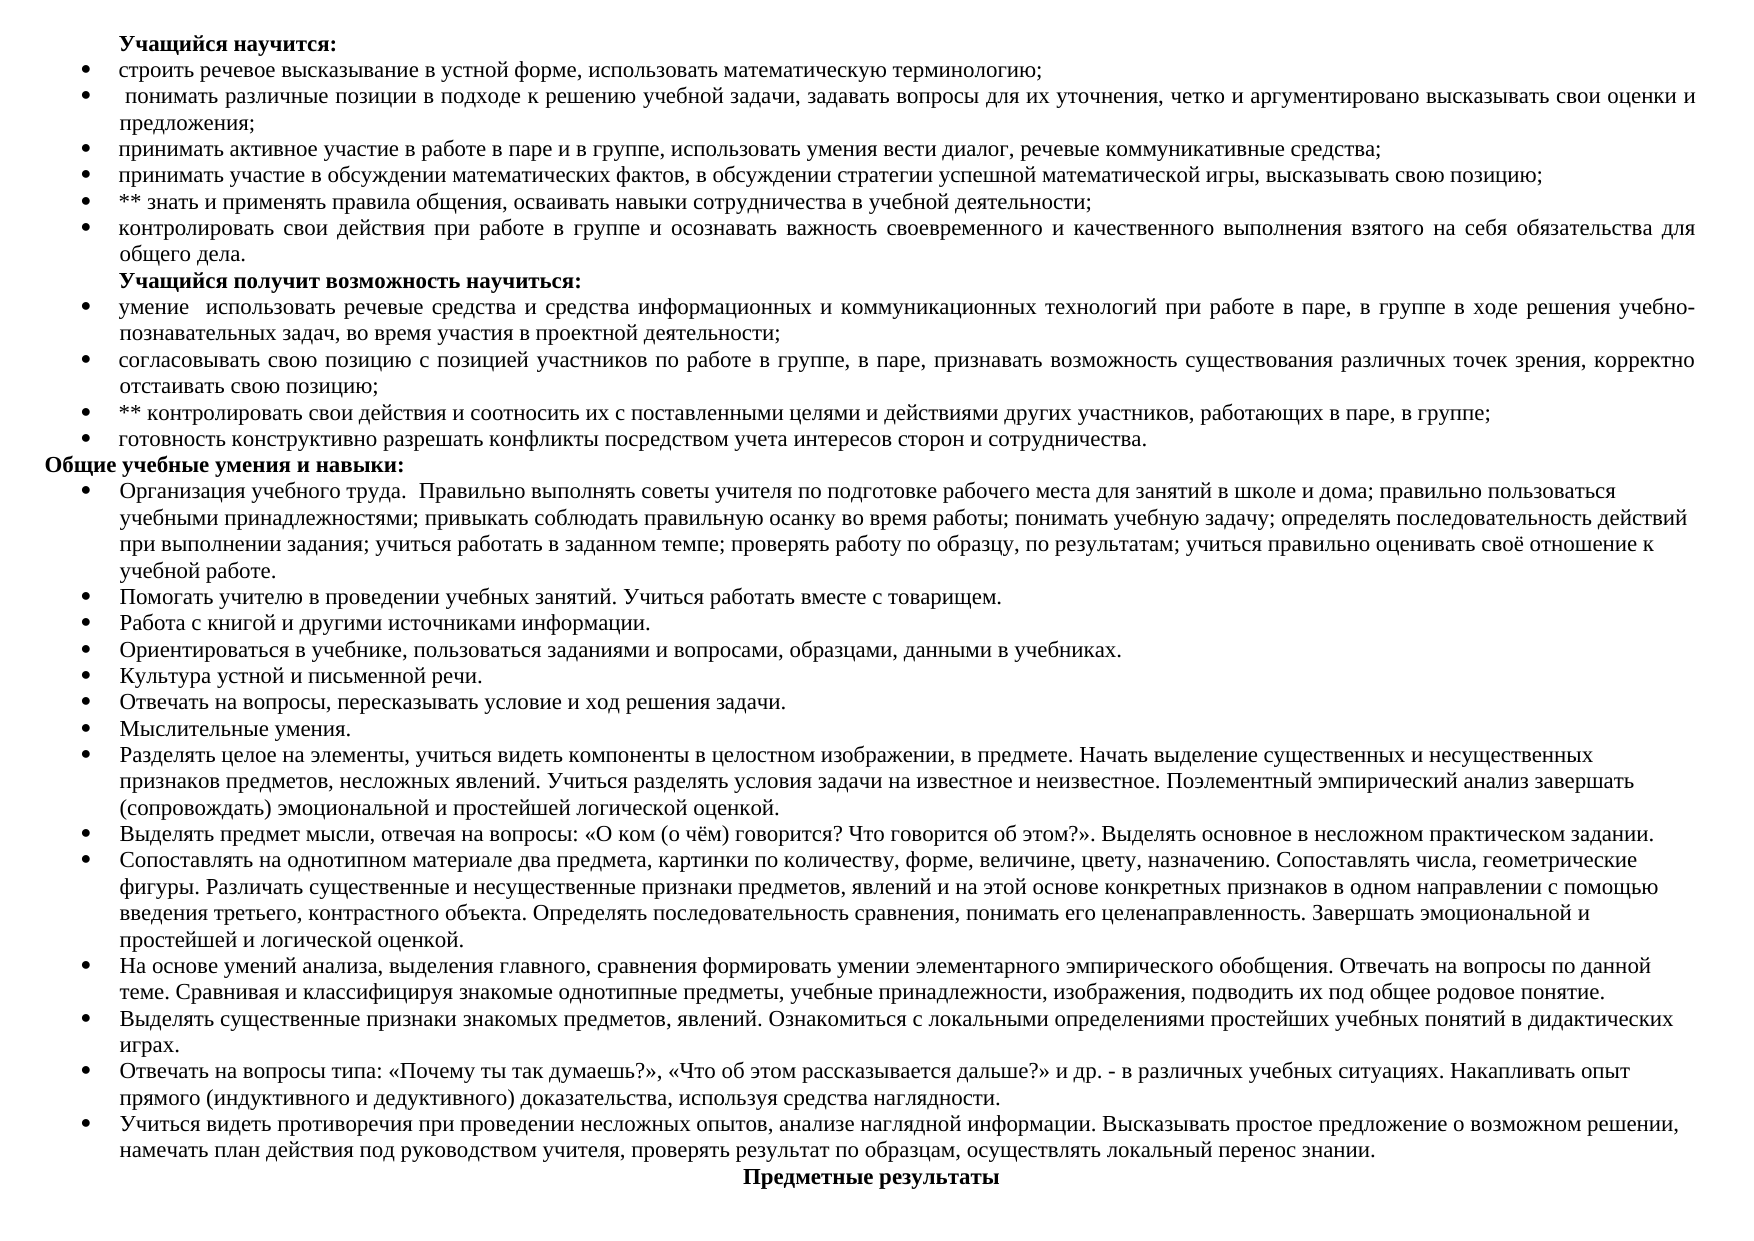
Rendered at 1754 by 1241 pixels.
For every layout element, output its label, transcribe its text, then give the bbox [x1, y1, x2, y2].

list готовность конструктивно разрешать конфликты посредством учета интересов сторон и сотрудничества. [82, 425, 1698, 451]
list Отвечать на вопросы, пересказывать условие и ход решения задачи. [82, 688, 1698, 715]
list Отвечать на вопросы типа: «Почему ты так думаешь?», «Что об этом рассказывается дальше?» и др. - в различных учебных ситуациях. Накапливать опыт прямого (индуктивного и дедуктивного) доказательства, используя средства наглядности. [82, 1057, 1698, 1110]
list принимать участие в обсуждении математических фактов, в обсуждении стратегии успешной математической игры, высказывать свою позицию; [82, 161, 1698, 188]
list Выделять предмет мысли, отвечая на вопросы: «О ком (о чём) говорится? Что говорится об этом?». Выделять основное в несложном практическом задании. [82, 820, 1698, 847]
list На основе умений анализа, выделения главного, сравнения формировать умении элементарного эмпирического обобщения. Отвечать на вопросы по данной теме. Сравнивая и классифицируя знакомые однотипные предметы, учебные принадлежности, изображения, подводить их под общее родовое понятие. [82, 952, 1698, 1005]
list строить речевое высказывание в устной форме, использовать математическую терминологию; [82, 56, 1698, 82]
list Разделять целое на элементы, учиться видеть компоненты в целостном изображении, в предмете. Начать выделение существенных и несущественных признаков предметов, несложных явлений. Учиться разделять условия задачи на известное и неизвестное. Поэлементный эмпирический анализ завершать (сопровождать) эмоциональной и простейшей логической оценкой. [82, 741, 1698, 820]
list Помогать учителю в проведении учебных занятий. Учиться работать вместе с товарищем. [82, 583, 1698, 609]
list Учиться видеть противоречия при проведении несложных опытов, анализе наглядной информации. Высказывать простое предложение о возможном решении, намечать план действия под руководством учителя, проверять результат по образцам, осуществлять локальный перенос знании. [82, 1110, 1698, 1163]
list Ориентироваться в учебнике, пользоваться заданиями и вопросами, образцами, данными в учебниках. [82, 636, 1698, 662]
list Организация учебного труда. Правильно выполнять советы учителя по подготовке рабочего места для занятий в школе и дома; правильно пользоваться учебными принадлежностями; привыкать соблюдать правильную осанку во время работы; понимать учебную задачу; определять последовательность действий при выполнении задания; учиться работать в заданном темпе; проверять работу по образцу, по результатам; учиться правильно оценивать своё отношение к учебной работе. [82, 478, 1698, 583]
list принимать активное участие в работе в паре и в группе, использовать умения вести диалог, речевые коммуникативные средства; [82, 135, 1698, 161]
list умение использовать речевые средства и средства информационных и коммуникационных технологий при работе в паре, в группе в ходе решения учебно-познавательных задач, во время участия в проектной деятельности; [82, 293, 1698, 346]
list согласовывать свою позицию с позицией участников по работе в группе, в паре, признавать возможность существования различных точек зрения, корректно отстаивать свою позицию; [82, 346, 1698, 398]
list Работа с книгой и другими источниками информации. [82, 609, 1698, 636]
list понимать различные позиции в подходе к решению учебной задачи, задавать вопросы для их уточнения, четко и аргументировано высказывать свои оценки и предложения; [82, 82, 1698, 135]
list Выделять существенные признаки знакомых предметов, явлений. Ознакомиться с локальными определениями простейших учебных понятий в дидактических играх. [82, 1005, 1698, 1057]
text Предметные результаты [44, 1163, 1698, 1189]
text Общие учебные умения и навыки: [44, 451, 1698, 478]
list Культура устной и письменной речи. [82, 662, 1698, 688]
text Учащийся научится: [44, 29, 1698, 56]
list ** знать и применять правила общения, осваивать навыки сотрудничества в учебной деятельности; [82, 188, 1698, 214]
list контролировать свои действия при работе в группе и осознавать важность своевременного и качественного выполнения взятого на себя обязательства для общего дела. [82, 214, 1698, 267]
text Учащийся получит возможность научиться: [44, 267, 1698, 293]
list ** контролировать свои действия и соотносить их с поставленными целями и действиями других участников, работающих в паре, в группе; [82, 398, 1698, 425]
list Мыслительные умения. [82, 715, 1698, 741]
list Сопоставлять на однотипном материале два предмета, картинки по количеству, форме, величине, цвету, назначению. Сопоставлять числа, геометрические фигуры. Различать существенные и несущественные признаки предметов, явлений и на этой основе конкретных признаков в одном направлении с помощью введения третьего, контрастного объекта. Определять последовательность сравнения, понимать его целенаправленность. Завершать эмоциональной и простейшей и логической оценкой. [82, 847, 1698, 952]
